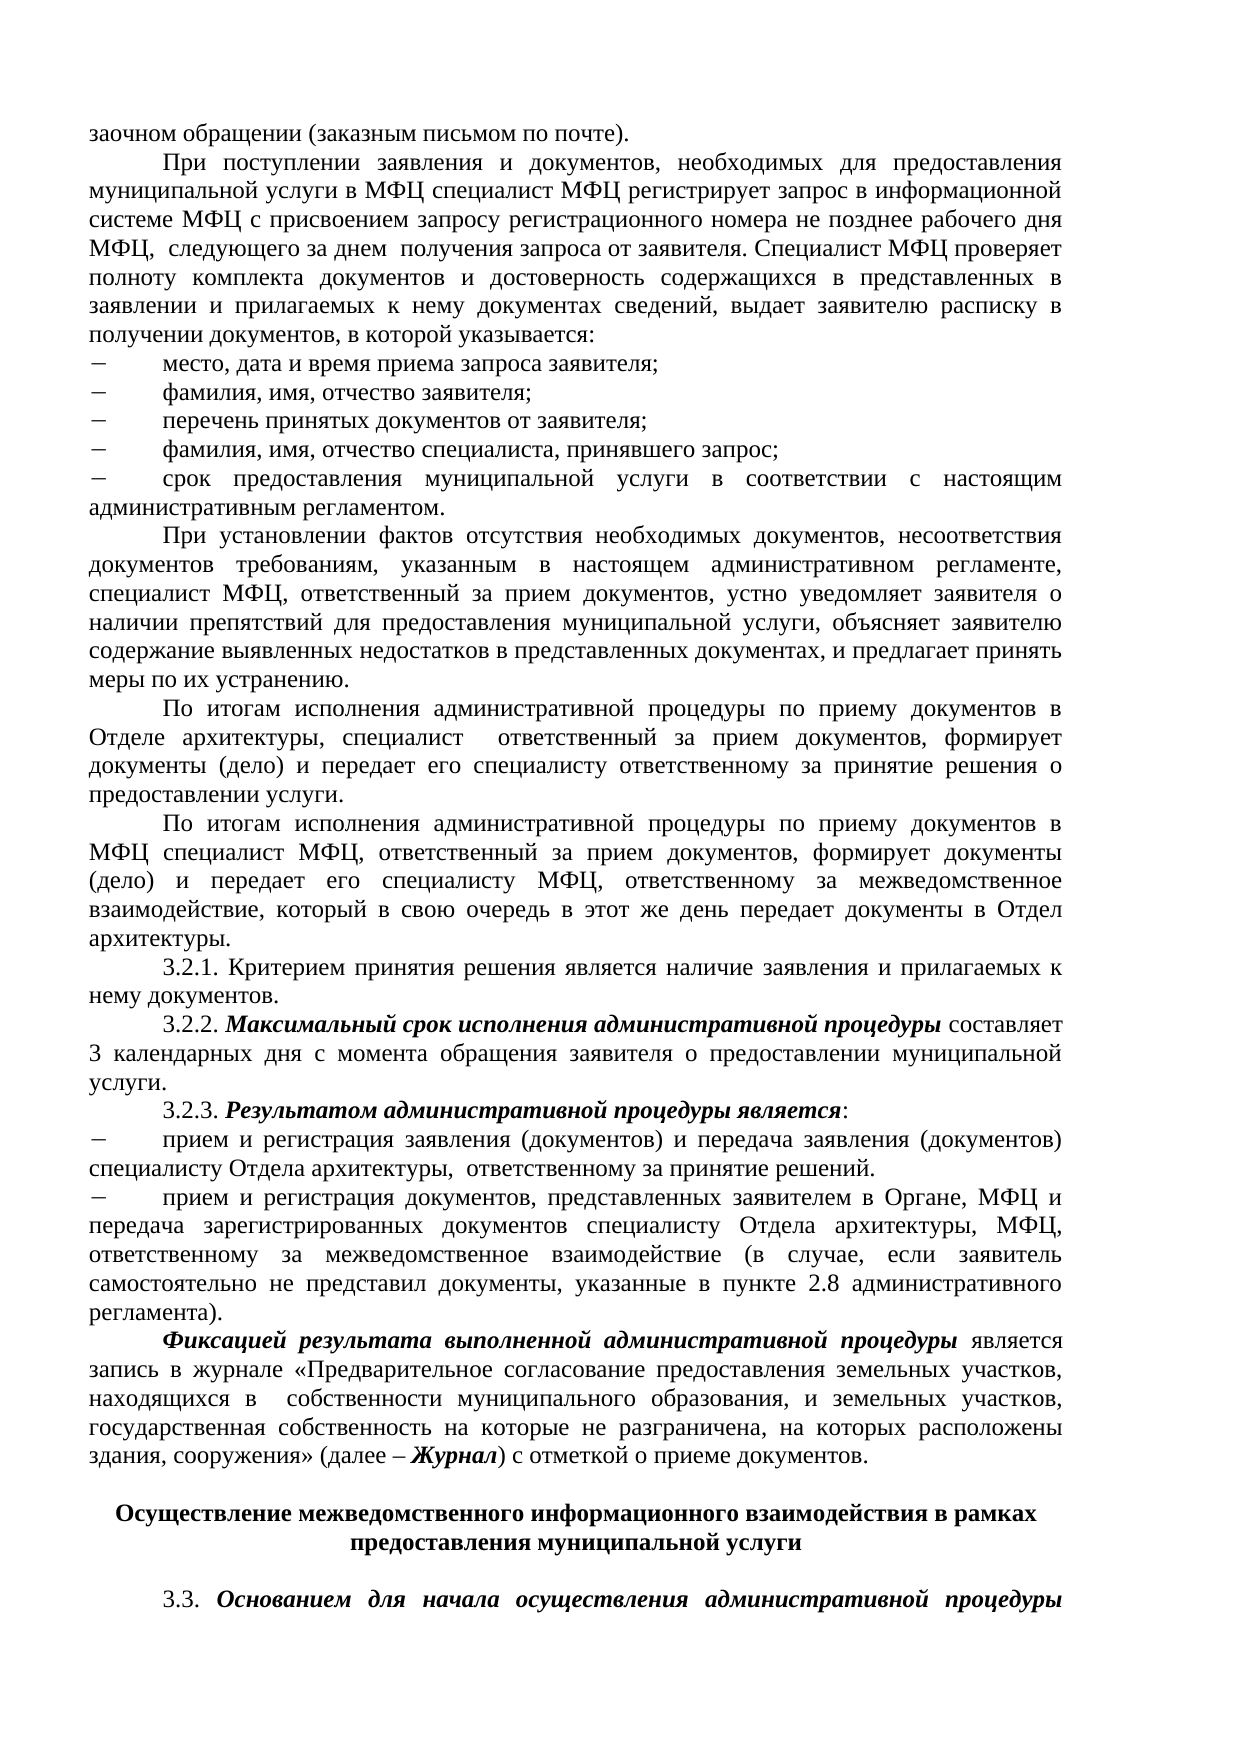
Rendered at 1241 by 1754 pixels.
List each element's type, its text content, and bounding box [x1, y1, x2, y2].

list место, дата и время приема запроса заявителя; [89, 348, 1063, 377]
list перечень принятых документов от заявителя; [89, 406, 1063, 434]
list прием и регистрация заявления (документов) и передача заявления (документов) специалисту Отдела архитектуры, ответственному за принятие решений. [89, 1124, 1063, 1182]
list фамилия, имя, отчество специалиста, принявшего запрос; [89, 434, 1063, 463]
text По итогам исполнения административной процедуры по приему документов в Отделе архитектуры, специалист ответственный за прием документов, формирует документы (дело) и передает его специалисту ответственному за принятие решения о предоставлении услуги. [89, 693, 1063, 808]
text При установлении фактов отсутствия необходимых документов, несоответствия документов требованиям, указанным в настоящем административном регламенте, специалист МФЦ, ответственный за прием документов, устно уведомляет заявителя о наличии препятствий для предоставления муниципальной услуги, объясняет заявителю содержание выявленных недостатков в представленных документах, и предлагает принять меры по их устранению. [89, 521, 1063, 693]
text При поступлении заявления и документов, необходимых для предоставления муниципальной услуги в МФЦ специалист МФЦ регистрирует запрос в информационной системе МФЦ с присвоением запросу регистрационного номера не позднее рабочего дня МФЦ, следующего за днем получения запроса от заявителя. Специалист МФЦ проверяет полноту комплекта документов и достоверность содержащихся в представленных в заявлении и прилагаемых к нему документах сведений, выдает заявителю расписку в получении документов, в которой указывается: [89, 147, 1063, 348]
list фамилия, имя, отчество заявителя; [89, 377, 1063, 406]
text 3.2.2. Максимальный срок исполнения административной процедуры составляет 3 календарных дня с момента обращения заявителя о предоставлении муниципальной услуги. [89, 1009, 1063, 1096]
text Осуществление межведомственного информационного взаимодействия в рамках предоставления муниципальной услуги [89, 1498, 1063, 1556]
text По итогам исполнения административной процедуры по приему документов в МФЦ специалист МФЦ, ответственный за прием документов, формирует документы (дело) и передает его специалисту МФЦ, ответственному за межведомственное взаимодействие, который в свою очередь в этот же день передает документы в Отдел архитектуры. [89, 808, 1063, 952]
list Фиксацией результата выполненной административной процедуры является запись в журнале «Предварительное согласование предоставления земельных участков, находящихся в собственности муниципального образования, и земельных участков, государственная собственность на которые не разграничена, на которых расположены здания, сооружения» (далее – Журнал) с отметкой о приеме документов. [89, 1326, 1063, 1469]
list прием и регистрация документов, представленных заявителем в Органе, МФЦ и передача зарегистрированных документов специалисту Отдела архитектуры, МФЦ, ответственному за межведомственное взаимодействие (в случае, если заявитель самостоятельно не представил документы, указанные в пункте 2.8 административного регламента). [89, 1182, 1063, 1326]
text 3.2.1. Критерием принятия решения является наличие заявления и прилагаемых к нему документов. [89, 952, 1063, 1009]
text 3.2.3. Результатом административной процедуры является: [89, 1096, 1063, 1124]
list срок предоставления муниципальной услуги в соответствии с настоящим административным регламентом. [89, 463, 1063, 521]
